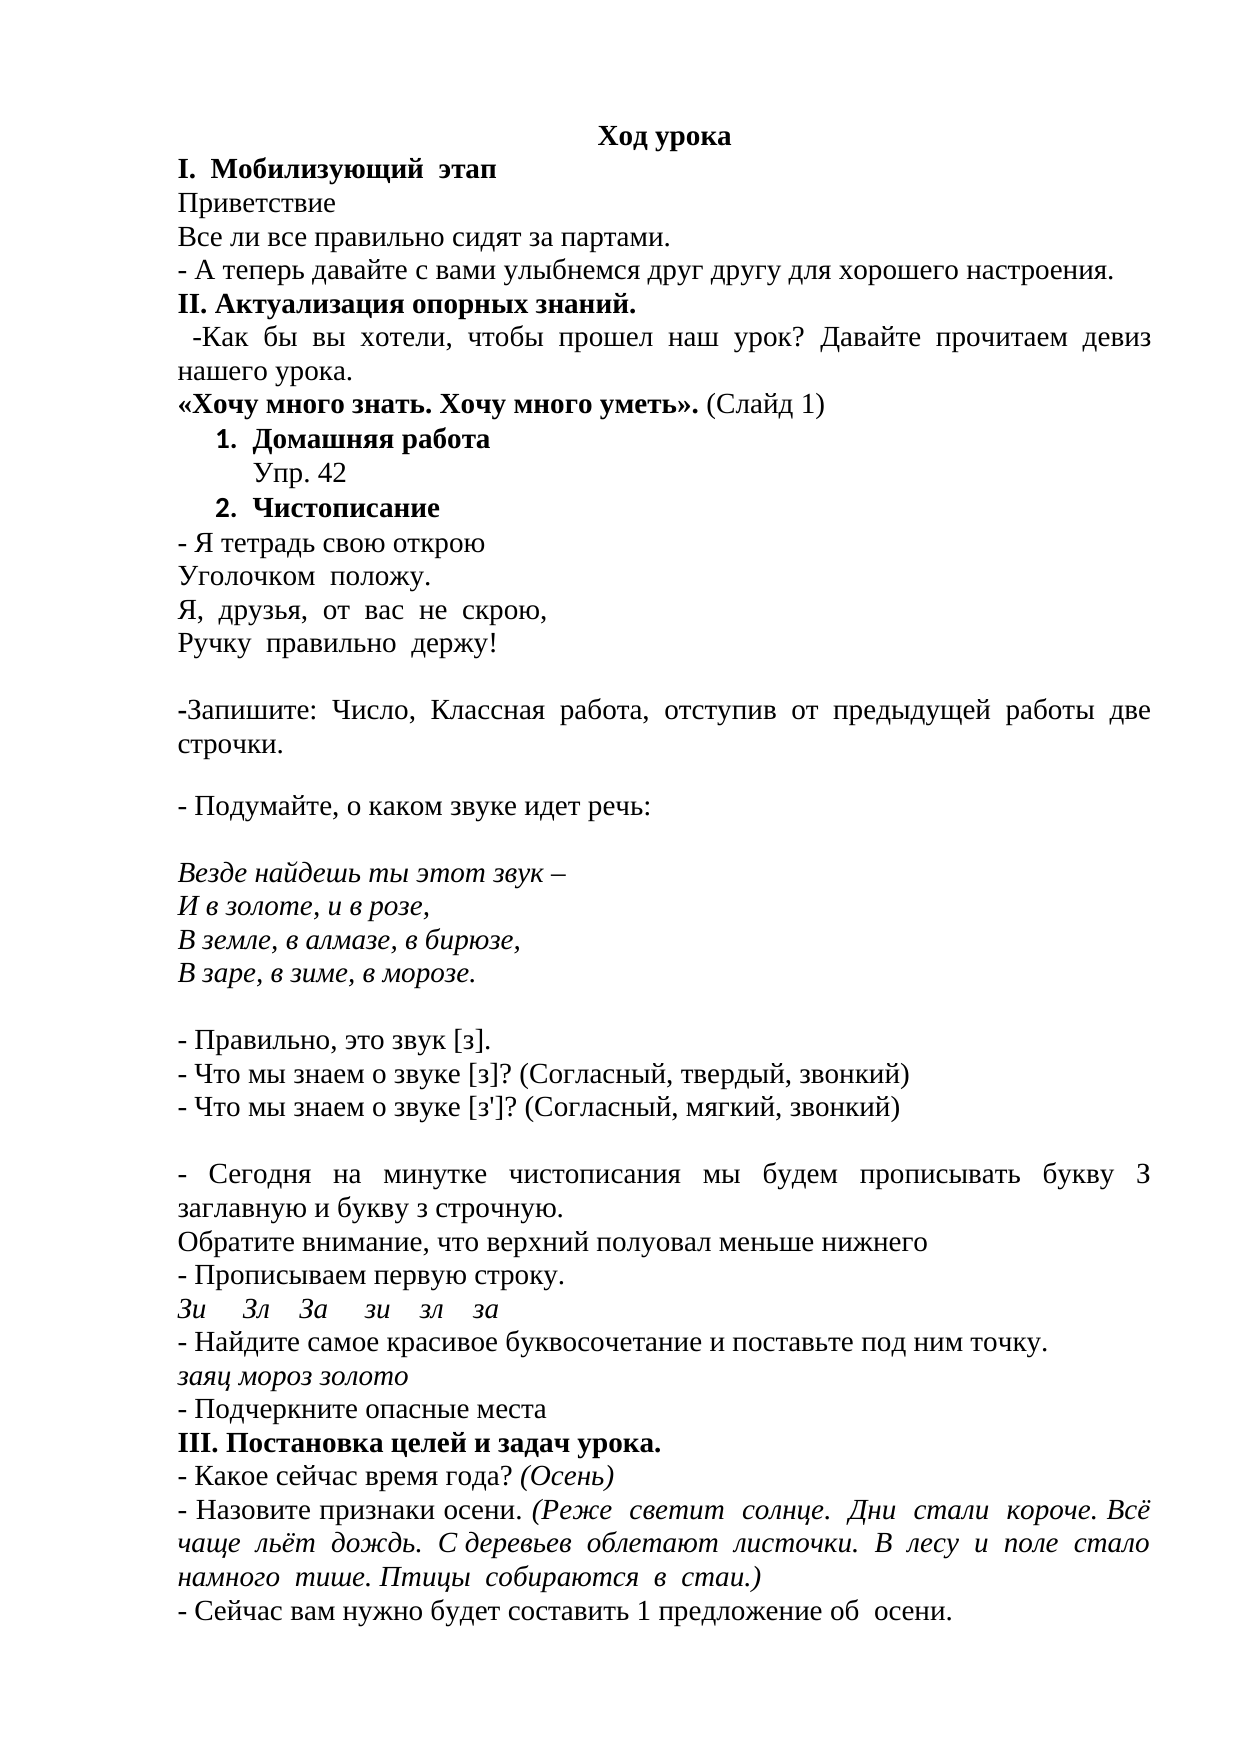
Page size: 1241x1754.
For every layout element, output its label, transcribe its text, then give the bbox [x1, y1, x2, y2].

list - Что мы знаем о звуке [з]? (Согласный, твердый, звонкий) [177, 1056, 1152, 1089]
list - Я тетрадь свою открою [177, 525, 1152, 558]
list - Подчеркните опасные места [177, 1391, 1152, 1425]
text - Какое сейчас время года? (Осень) [177, 1458, 1152, 1492]
text -Как бы вы хотели, чтобы прошел наш урок? Давайте прочитаем девиз нашего урока. [177, 319, 1152, 386]
list И в золоте, и в розе, [177, 888, 1152, 922]
list Я, друзья, от вас не скрою, [177, 592, 1152, 625]
text - Назовите признаки осени. (Реже светит солнце. Дни стали короче. Всё чаще льёт дождь. С деревьев облетают листочки. В лесу и поле стало намного тише. Птицы собираются в стаи.) [177, 1492, 1152, 1593]
text «Хочу много знать. Хочу много уметь». (Слайд 1) [177, 386, 1152, 420]
text I. Мобилизующий этап [177, 152, 1152, 185]
list - Правильно, это звук [з]. [177, 1022, 1152, 1056]
list Обратите внимание, что верхний полуовал меньше нижнего [177, 1224, 1152, 1257]
text Ход урока [177, 118, 1152, 152]
list Уголочком положу. [177, 558, 1152, 592]
text Приветствие [177, 185, 1152, 219]
list В земле, в алмазе, в бирюзе, [177, 922, 1152, 955]
list В заре, в зиме, в морозе. [177, 955, 1152, 989]
text Упр. 42 [252, 456, 1152, 489]
text - А теперь давайте с вами улыбнемся друг другу для хорошего настроения. [177, 252, 1152, 286]
list - Прописываем первую строку. [177, 1257, 1152, 1291]
list Везде найдешь ты этот звук – [177, 855, 1152, 888]
list - Подумайте, о каком звуке идет речь: [177, 788, 1152, 821]
list Зи Зл За зи зл за [177, 1291, 1152, 1324]
list - Найдите самое красивое буквосочетание и поставьте под ним точку. [177, 1324, 1152, 1358]
list - Сегодня на минутке чистописания мы будем прописывать букву З заглавную и букву з строчную. [177, 1157, 1152, 1224]
text ΙΙΙ. Постановка целей и задач урока. [177, 1425, 1152, 1458]
text II. Актуализация опорных знаний. [177, 286, 1152, 319]
list Ручку правильно держу! [177, 625, 1152, 659]
list Чистописание [215, 489, 1152, 525]
text -Запишите: Число, Классная работа, отступив от предыдущей работы две строчки. [177, 692, 1152, 759]
list - Что мы знаем о звуке [з']? (Согласный, мягкий, звонкий) [177, 1089, 1152, 1123]
text Все ли все правильно сидят за партами. [177, 219, 1152, 252]
list Домашняя работа [215, 420, 1152, 456]
list заяц мороз золото [177, 1358, 1152, 1391]
text - Сейчас вам нужно будет составить 1 предложение об осени. [177, 1593, 1152, 1626]
